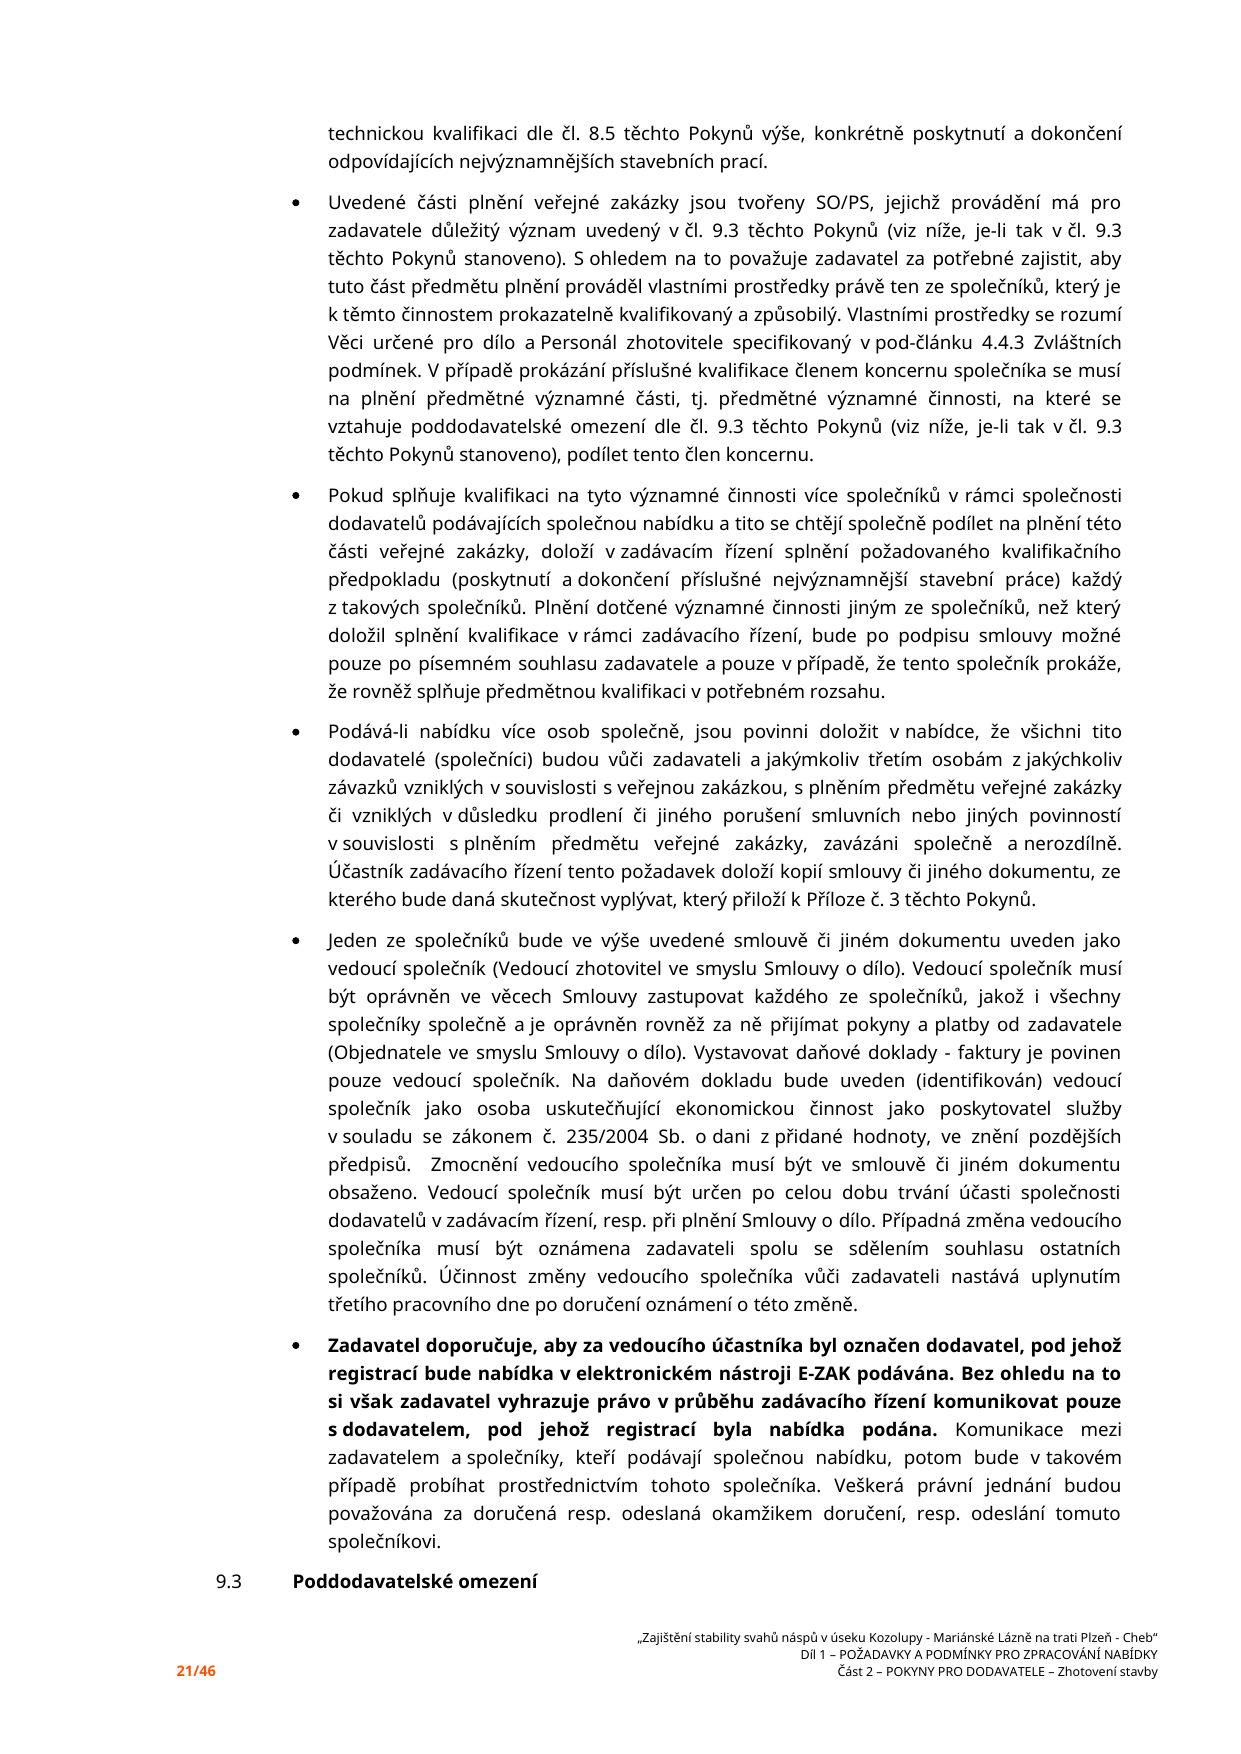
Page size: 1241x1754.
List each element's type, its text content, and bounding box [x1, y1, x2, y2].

text Pokud splňuje kvalifikaci na tyto významné činnosti více společníků v rámci společnosti dodavatelů podávajících společnou nabídku a tito se chtějí společně podílet na plnění této části veřejné zakázky, doloží v zadávacím řízení splnění požadovaného kvalifikačního předpokladu (poskytnutí a dokončení příslušné nejvýznamnější stavební práce) každý z takových společníků. Plnění dotčené významné činnosti jiným ze společníků, než který doložil splnění kvalifikace v rámci zadávacího řízení, bude po podpisu smlouvy možné pouze po písemném souhlasu zadavatele a pouze v případě, že tento společník prokáže, že rovněž splňuje předmětnou kvalifikaci v potřebném rozsahu. [292, 482, 1122, 703]
text Podává-li nabídku více osob společně, jsou povinni doložit v nabídce, že všichni tito dodavatelé (společníci) budou vůči zadavateli a jakýmkoliv třetím osobám z jakýchkoliv závazků vzniklých v souvislosti s veřejnou zakázkou, s plněním předmětu veřejné zakázky či vzniklých v důsledku prodlení či jiného porušení smluvních nebo jiných povinností v souvislosti s plněním předmětu veřejné zakázky, zavázáni společně a nerozdílně. Účastník zadávacího řízení tento požadavek doloží kopií smlouvy či jiného dokumentu, ze kterého bude daná skutečnost vyplývat, který přiloží k Příloze č. 3 těchto Pokynů. [292, 718, 1122, 912]
text Zadavatel doporučuje, aby za vedoucího účastníka byl označen dodavatel, pod jehož registrací bude nabídka v elektronickém nástroji E-ZAK podávána. Bez ohledu na to si však zadavatel vyhrazuje právo v průběhu zadávacího řízení komunikovat pouze s dodavatelem, pod jehož registrací byla nabídka podána. Komunikace mezi zadavatelem a společníky, kteří podávají společnou nabídku, potom bude v takovém případě probíhat prostřednictvím tohoto společníka. Veškerá právní jednání budou považována za doručená resp. odeslaná okamžikem doručení, resp. odeslání tomuto společníkovi. [292, 1332, 1122, 1554]
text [292, 121, 1122, 174]
text Uvedené části plnění veřejné zakázky jsou tvořeny SO/PS, jejichž provádění má pro zadavatele důležitý význam uvedený v čl. 9.3 těchto Pokynů (viz níže, je-li tak v čl. 9.3 těchto Pokynů stanoveno). S ohledem na to považuje zadavatel za potřebné zajistit, aby tuto část předmětu plnění prováděl vlastními prostředky právě ten ze společníků, který je k těmto činnostem prokazatelně kvalifikovaný a způsobilý. Vlastními prostředky se rozumí Věci určené pro dílo a Personál zhotovitele specifikovaný v pod-článku 4.4.3 Zvláštních podmínek. V případě prokázání příslušné kvalifikace členem koncernu společníka se musí na plnění předmětné významné části, tj. předmětné významné činnosti, na které se vztahuje poddodavatelské omezení dle čl. 9.3 těchto Pokynů (viz níže, je-li tak v čl. 9.3 těchto Pokynů stanoveno), podílet tento člen koncernu. [292, 189, 1122, 467]
text Poddodavatelské omezení [216, 1569, 1122, 1594]
text Jeden ze společníků bude ve výše uvedené smlouvě či jiném dokumentu uveden jako vedoucí společník (Vedoucí zhotovitel ve smyslu Smlouvy o dílo). Vedoucí společník musí být oprávněn ve věcech Smlouvy zastupovat každého ze společníků, jakož i všechny společníky společně a je oprávněn rovněž za ně přijímat pokyny a platby od zadavatele (Objednatele ve smyslu Smlouvy o dílo). Vystavovat daňové doklady - faktury je povinen pouze vedoucí společník. Na daňovém dokladu bude uveden (identifikován) vedoucí společník jako osoba uskutečňující ekonomickou činnost jako poskytovatel služby v souladu se zákonem č. 235/2004 Sb. o dani z přidané hodnoty, ve znění pozdějších předpisů. Zmocnění vedoucího společníka musí být ve smlouvě či jiném dokumentu obsaženo. Vedoucí společník musí být určen po celou dobu trvání účasti společnosti dodavatelů v zadávacím řízení, resp. při plnění Smlouvy o dílo. Případná změna vedoucího společníka musí být oznámena zadavateli spolu se sdělením souhlasu ostatních společníků. Účinnost změny vedoucího společníka vůči zadavateli nastává uplynutím třetího pracovního dne po doručení oznámení o této změně. [292, 927, 1122, 1317]
